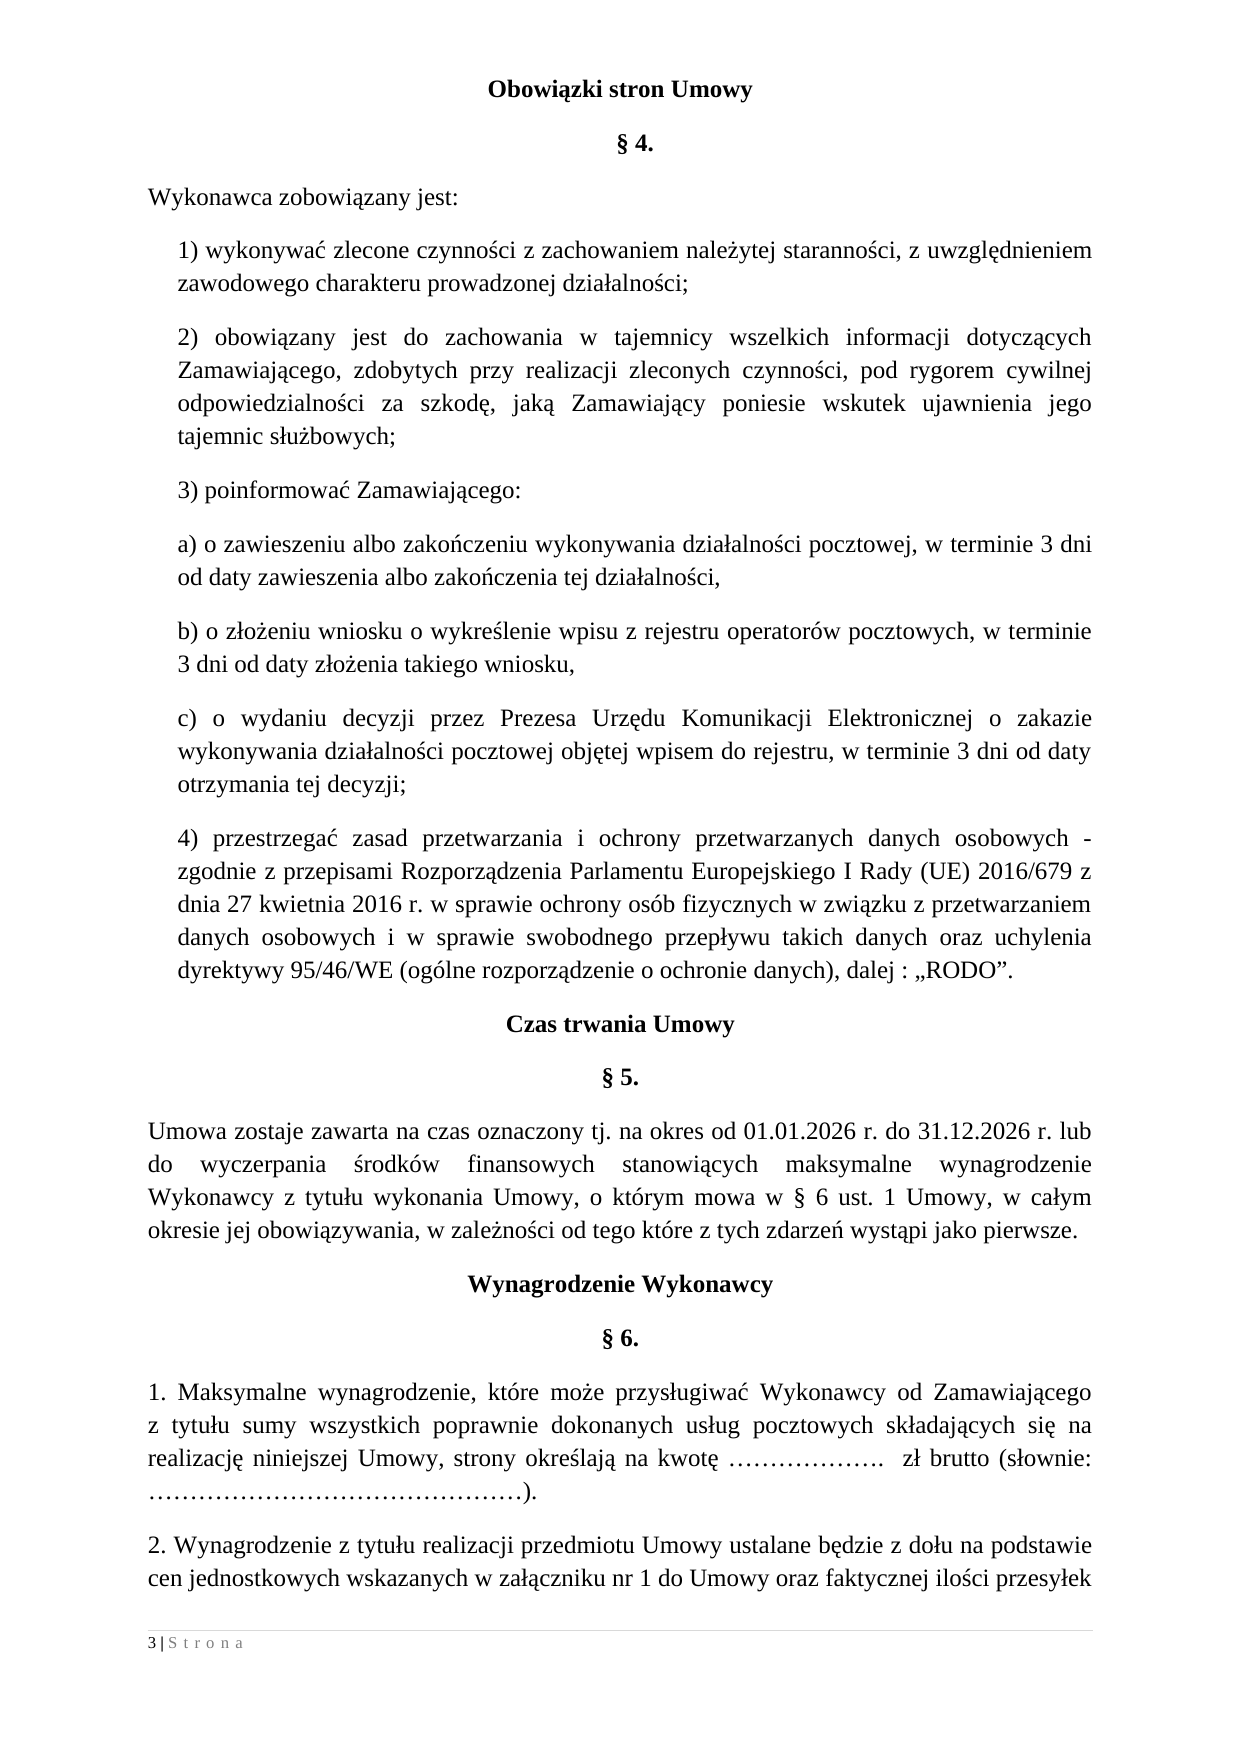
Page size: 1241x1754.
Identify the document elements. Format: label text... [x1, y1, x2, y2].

text 3) poinformować Zamawiającego: [177, 475, 1093, 504]
text § 5. [148, 1062, 1093, 1091]
text 2) obowiązany jest do zachowania w tajemnicy wszelkich informacji dotyczących Zamawiającego, zdobytych przy realizacji zleconych czynności, pod rygorem cywilnej odpowiedzialności za szkodę, jaką Zamawiający poniesie wskutek ujawnienia jego tajemnic służbowych; [177, 322, 1093, 450]
text Wykonawca zobowiązany jest: [148, 182, 1093, 210]
text 1. Maksymalne wynagrodzenie, które może przysługiwać Wykonawcy od Zamawiającego z tytułu sumy wszystkich poprawnie dokonanych usług pocztowych składających się na realizację niniejszej Umowy, strony określają na kwotę ………………. zł brutto (słownie: ………………………………………). [148, 1377, 1093, 1505]
text Obowiązki stron Umowy [148, 74, 1093, 103]
text b) o złożeniu wniosku o wykreślenie wpisu z rejestru operatorów pocztowych, w terminie 3 dni od daty złożenia takiego wniosku, [177, 616, 1093, 678]
text a) o zawieszeniu albo zakończeniu wykonywania działalności pocztowej, w terminie 3 dni od daty zawieszenia albo zakończenia tej działalności, [177, 529, 1093, 591]
text § 4. [177, 128, 1093, 156]
text Umowa zostaje zawarta na czas oznaczony tj. na okres od 01.01.2026 r. do 31.12.2026 r. lub do wyczerpania środków finansowych stanowiących maksymalne wynagrodzenie Wykonawcy z tytułu wykonania Umowy, o którym mowa w § 6 ust. 1 Umowy, w całym okresie jej obowiązywania, w zależności od tego które z tych zdarzeń wystąpi jako pierwsze. [148, 1116, 1093, 1244]
text § 6. [148, 1323, 1093, 1352]
text Wynagrodzenie Wykonawcy [148, 1269, 1093, 1298]
text 1) wykonywać zlecone czynności z zachowaniem należytej staranności, z uwzględnieniem zawodowego charakteru prowadzonej działalności; [177, 235, 1093, 297]
text Czas trwania Umowy [148, 1009, 1093, 1037]
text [148, 1530, 1093, 1592]
text c) o wydaniu decyzji przez Prezesa Urzędu Komunikacji Elektronicznej o zakazie wykonywania działalności pocztowej objętej wpisem do rejestru, w terminie 3 dni od daty otrzymania tej decyzji; [177, 703, 1093, 798]
text 4) przestrzegać zasad przetwarzania i ochrony przetwarzanych danych osobowych - zgodnie z przepisami Rozporządzenia Parlamentu Europejskiego I Rady (UE) 2016/679 z dnia 27 kwietnia 2016 r. w sprawie ochrony osób fizycznych w związku z przetwarzaniem danych osobowych i w sprawie swobodnego przepływu takich danych oraz uchylenia dyrektywy 95/46/WE (ogólne rozporządzenie o ochronie danych), dalej : „RODO”. [177, 823, 1093, 983]
